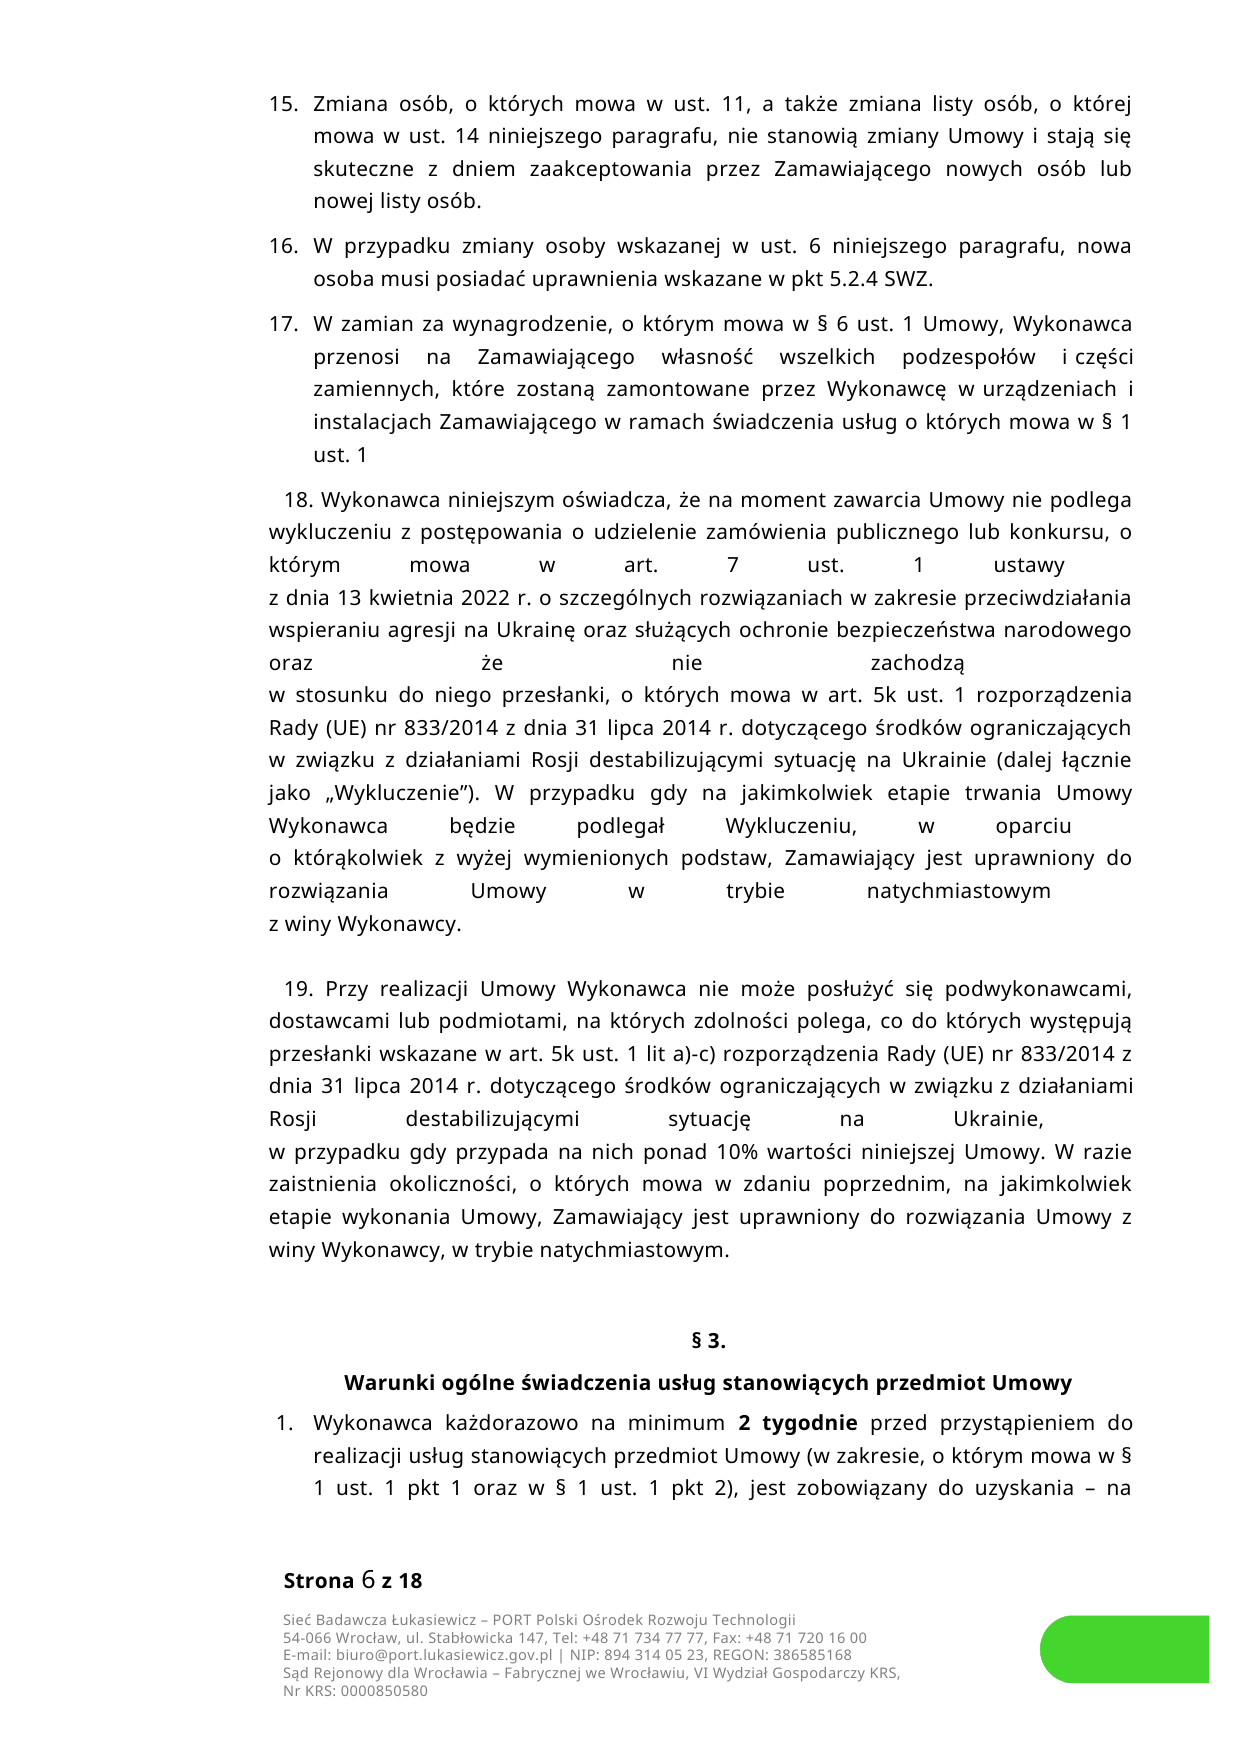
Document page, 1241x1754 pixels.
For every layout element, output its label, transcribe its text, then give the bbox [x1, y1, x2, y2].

list Zmiana osób, o których mowa w ust. 11, a także zmiana listy osób, o której mowa w ust. 14 niniejszego paragrafu, nie stanowią zmiany Umowy i stają się skuteczne z dniem zaakceptowania przez Zamawiającego nowych osób lub nowej listy osób. [269, 89, 1134, 215]
list 18. Wykonawca niniejszym oświadcza, że na moment zawarcia Umowy nie podlega wykluczeniu z postępowania o udzielenie zamówienia publicznego lub konkursu, o którym mowa w art. 7 ust. 1 ustawy z dnia 13 kwietnia 2022 r. o szczególnych rozwiązaniach w zakresie przeciwdziałania wspieraniu agresji na Ukrainę oraz służących ochronie bezpieczeństwa narodowego oraz że nie zachodzą w stosunku do niego przesłanki, o których mowa w art. 5k ust. 1 rozporządzenia Rady (UE) nr 833/2014 z dnia 31 lipca 2014 r. dotyczącego środków ograniczających w związku z działaniami Rosji destabilizującymi sytuację na Ukrainie (dalej łącznie jako „Wykluczenie”). W przypadku gdy na jakimkolwiek etapie trwania Umowy Wykonawca będzie podlegał Wykluczeniu, w oparciu o którąkolwiek z wyżej wymienionych podstaw, Zamawiający jest uprawniony do rozwiązania Umowy w trybie natychmiastowym z winy Wykonawcy. [269, 485, 1134, 937]
text Warunki ogólne świadczenia usług stanowiących przedmiot Umowy [283, 1367, 1134, 1396]
text § 3. [283, 1325, 1134, 1354]
list 19. Przy realizacji Umowy Wykonawca nie może posłużyć się podwykonawcami, dostawcami lub podmiotami, na których zdolności polega, co do których występują przesłanki wskazane w art. 5k ust. 1 lit a)-c) rozporządzenia Rady (UE) nr 833/2014 z dnia 31 lipca 2014 r. dotyczącego środków ograniczających w związku z działaniami Rosji destabilizującymi sytuację na Ukrainie, w przypadku gdy przypada na nich ponad 10% wartości niniejszej Umowy. W razie zaistnienia okoliczności, o których mowa w zdaniu poprzednim, na jakimkolwiek etapie wykonania Umowy, Zamawiający jest uprawniony do rozwiązania Umowy z winy Wykonawcy, w trybie natychmiastowym. [269, 974, 1134, 1263]
list W przypadku zmiany osoby wskazanej w ust. 6 niniejszego paragrafu, nowa osoba musi posiadać uprawnienia wskazane w pkt 5.2.4 SWZ. [269, 232, 1134, 293]
list W zamian za wynagrodzenie, o którym mowa w § 6 ust. 1 Umowy, Wykonawca przenosi na Zamawiającego własność wszelkich podzespołów i części zamiennych, które zostaną zamontowane przez Wykonawcę w urządzeniach i instalacjach Zamawiającego w ramach świadczenia usług o których mowa w § 1 ust. 1 [269, 309, 1134, 468]
picture [1036, 1611, 1239, 1752]
